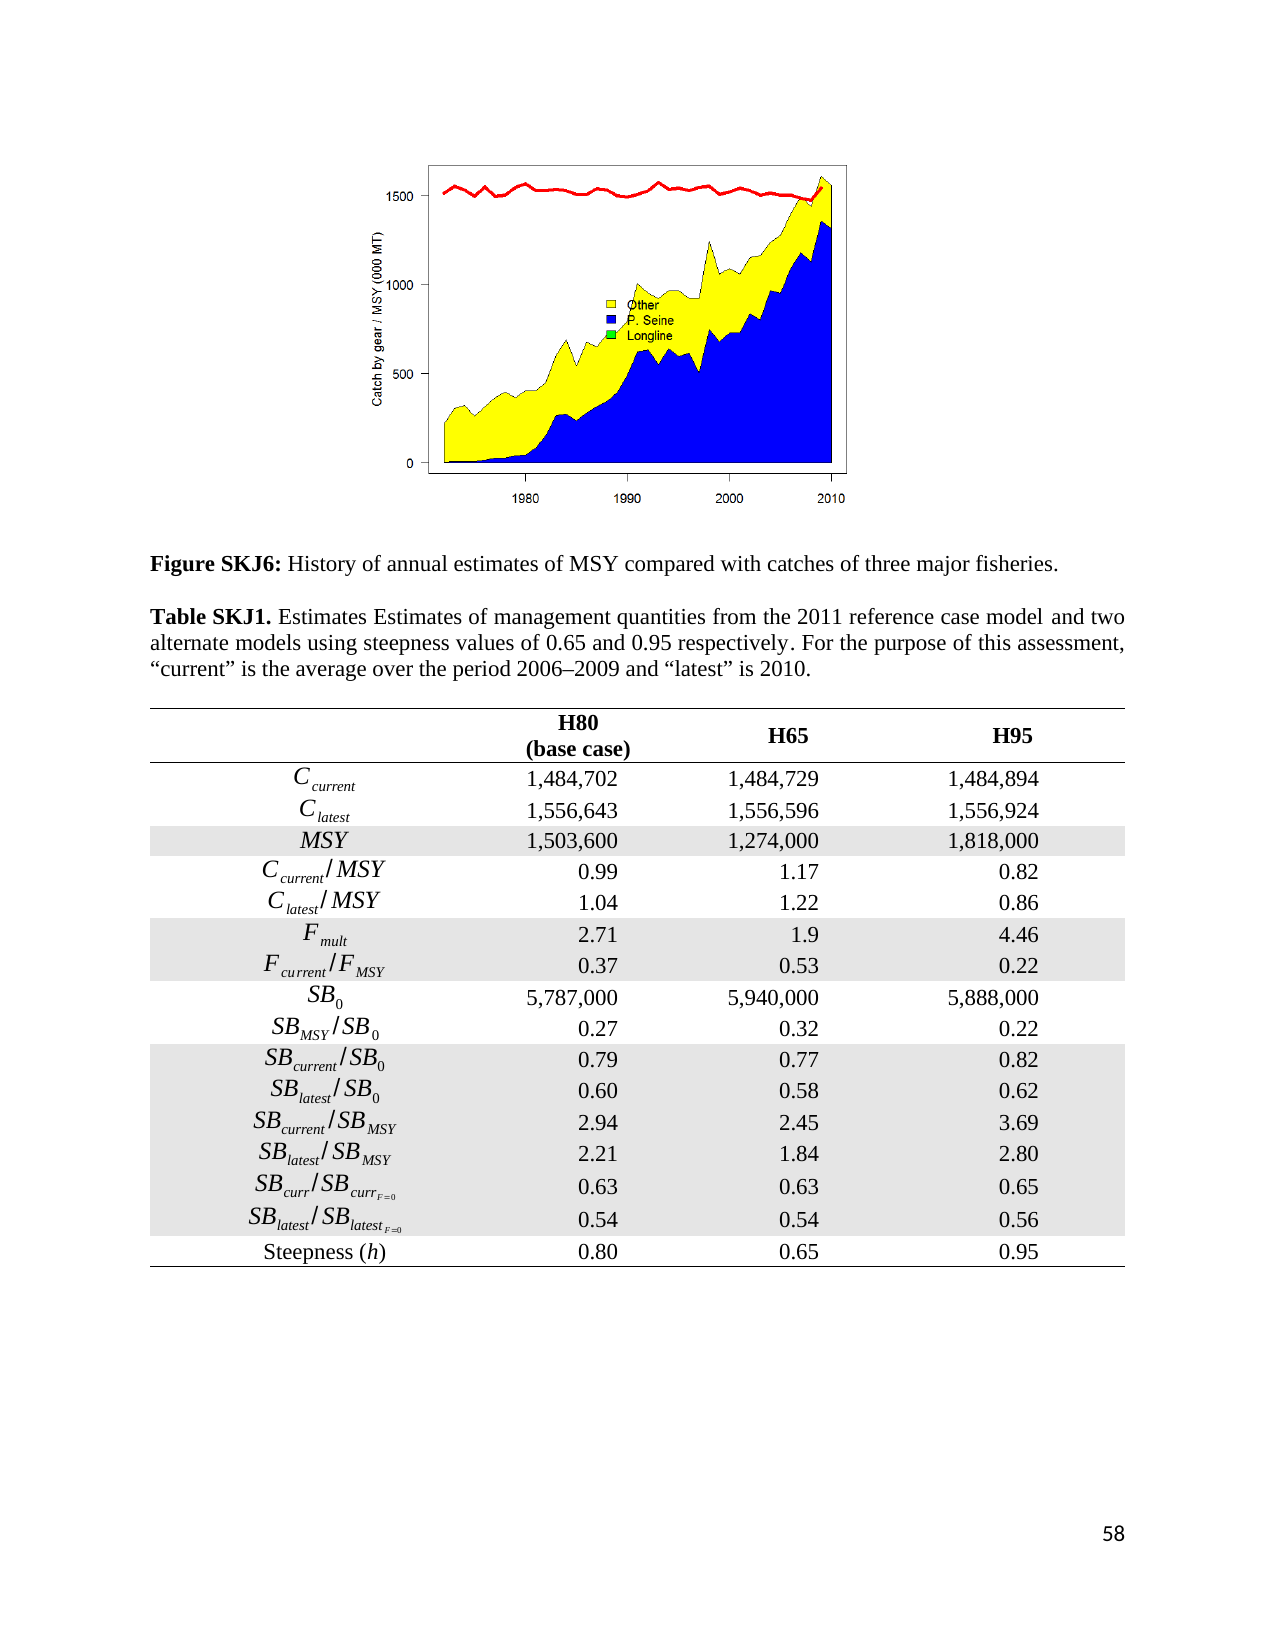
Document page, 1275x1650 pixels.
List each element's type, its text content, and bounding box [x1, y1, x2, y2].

picture [352, 135, 923, 550]
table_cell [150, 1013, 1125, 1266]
text Table SKJ1. Estimates Estimates of management quantities from the 2011 reference case model and two alternate models using steepness values of 0.65 and 0.95 respectively. For the purpose of this assessment, “current” is the average over the period 2006–2009 and “latest” is 2010. [150, 603, 1125, 682]
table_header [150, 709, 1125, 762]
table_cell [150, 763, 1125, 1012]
text Figure SKJ6: History of annual estimates of MSY compared with catches of three major fisheries. [150, 550, 1125, 576]
